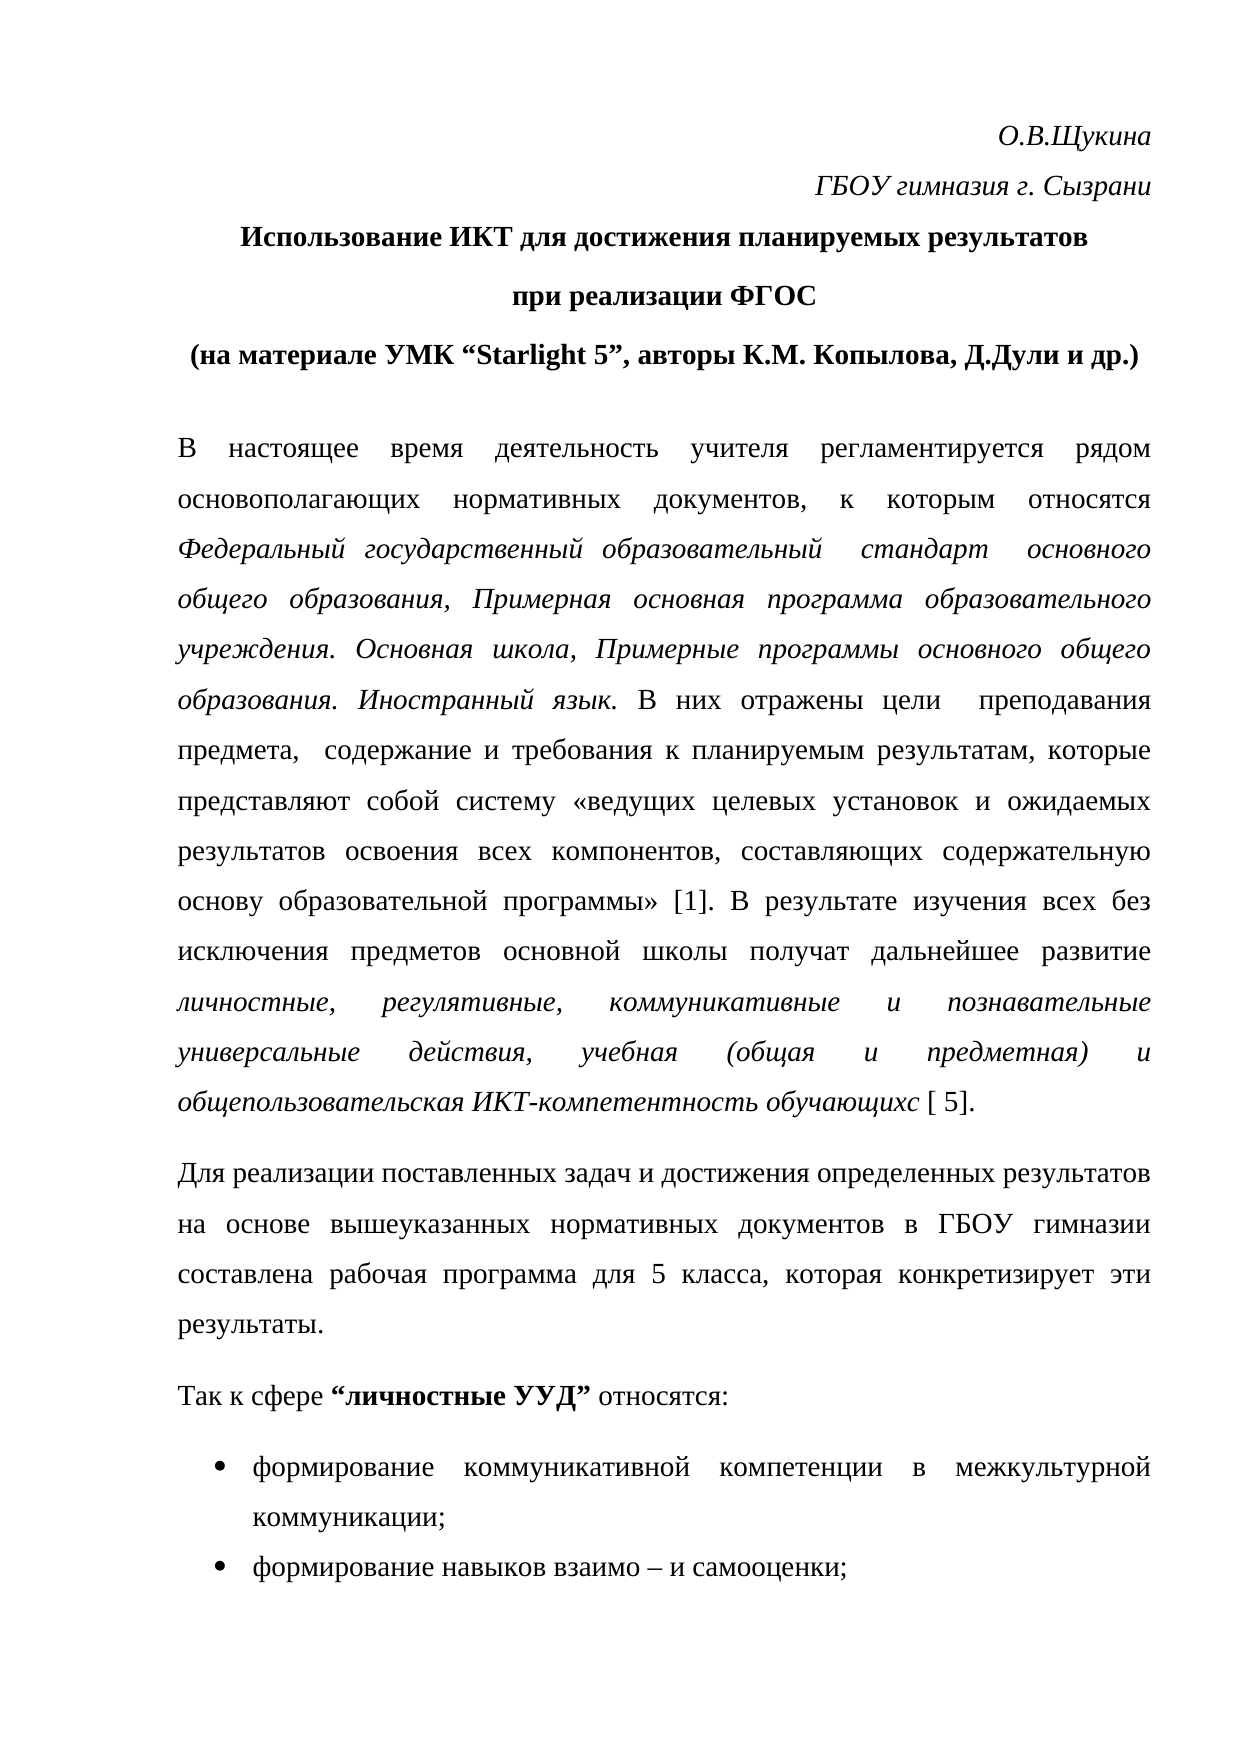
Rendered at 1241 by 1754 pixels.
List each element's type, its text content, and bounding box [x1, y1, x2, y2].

text (на материале УМК “Starlight 5”, авторы К.М. Копылова, Д.Дули и др.) [177, 337, 1152, 371]
text О.В.Щукина [177, 118, 1152, 152]
text Для реализации поставленных задач и достижения определенных результатов на основе вышеуказанных нормативных документов в ГБОУ гимназии составлена рабочая программа для 5 класса, которая конкретизирует эти результаты. [177, 1156, 1152, 1340]
text Использование ИКТ для достижения планируемых результатов [177, 219, 1152, 252]
text В настоящее время деятельность учителя регламентируется рядом основополагающих нормативных документов, к которым относятся Федеральный государственный образовательный стандарт основного общего образования, Примерная основная программа образовательного учреждения. Основная школа, Примерные программы основного общего образования. Иностранный язык. В них отражены цели преподавания предмета, содержание и требования к планируемым результатам, которые представляют собой систему «ведущих целевых установок и ожидаемых результатов освоения всех компонентов, составляющих содержательную основу образовательной программы» [1]. В результате изучения всех без исключения предметов основной школы получат дальнейшее развитие личностные, регулятивные, коммуникативные и познавательные универсальные действия, учебная (общая и предметная) и общепользовательская ИКТ-компетентность обучающихс [ 5]. [177, 430, 1152, 1118]
list формирование коммуникативной компетенции в межкультурной коммуникации; [215, 1449, 1152, 1533]
list формирование навыков взаимо – и самооценки; [215, 1549, 1152, 1583]
text ГБОУ гимназия г. Сызрани [177, 168, 1152, 202]
text Так к сфере “личностные УУД” относятся: [177, 1378, 1152, 1411]
text при реализации ФГОС [177, 278, 1152, 312]
